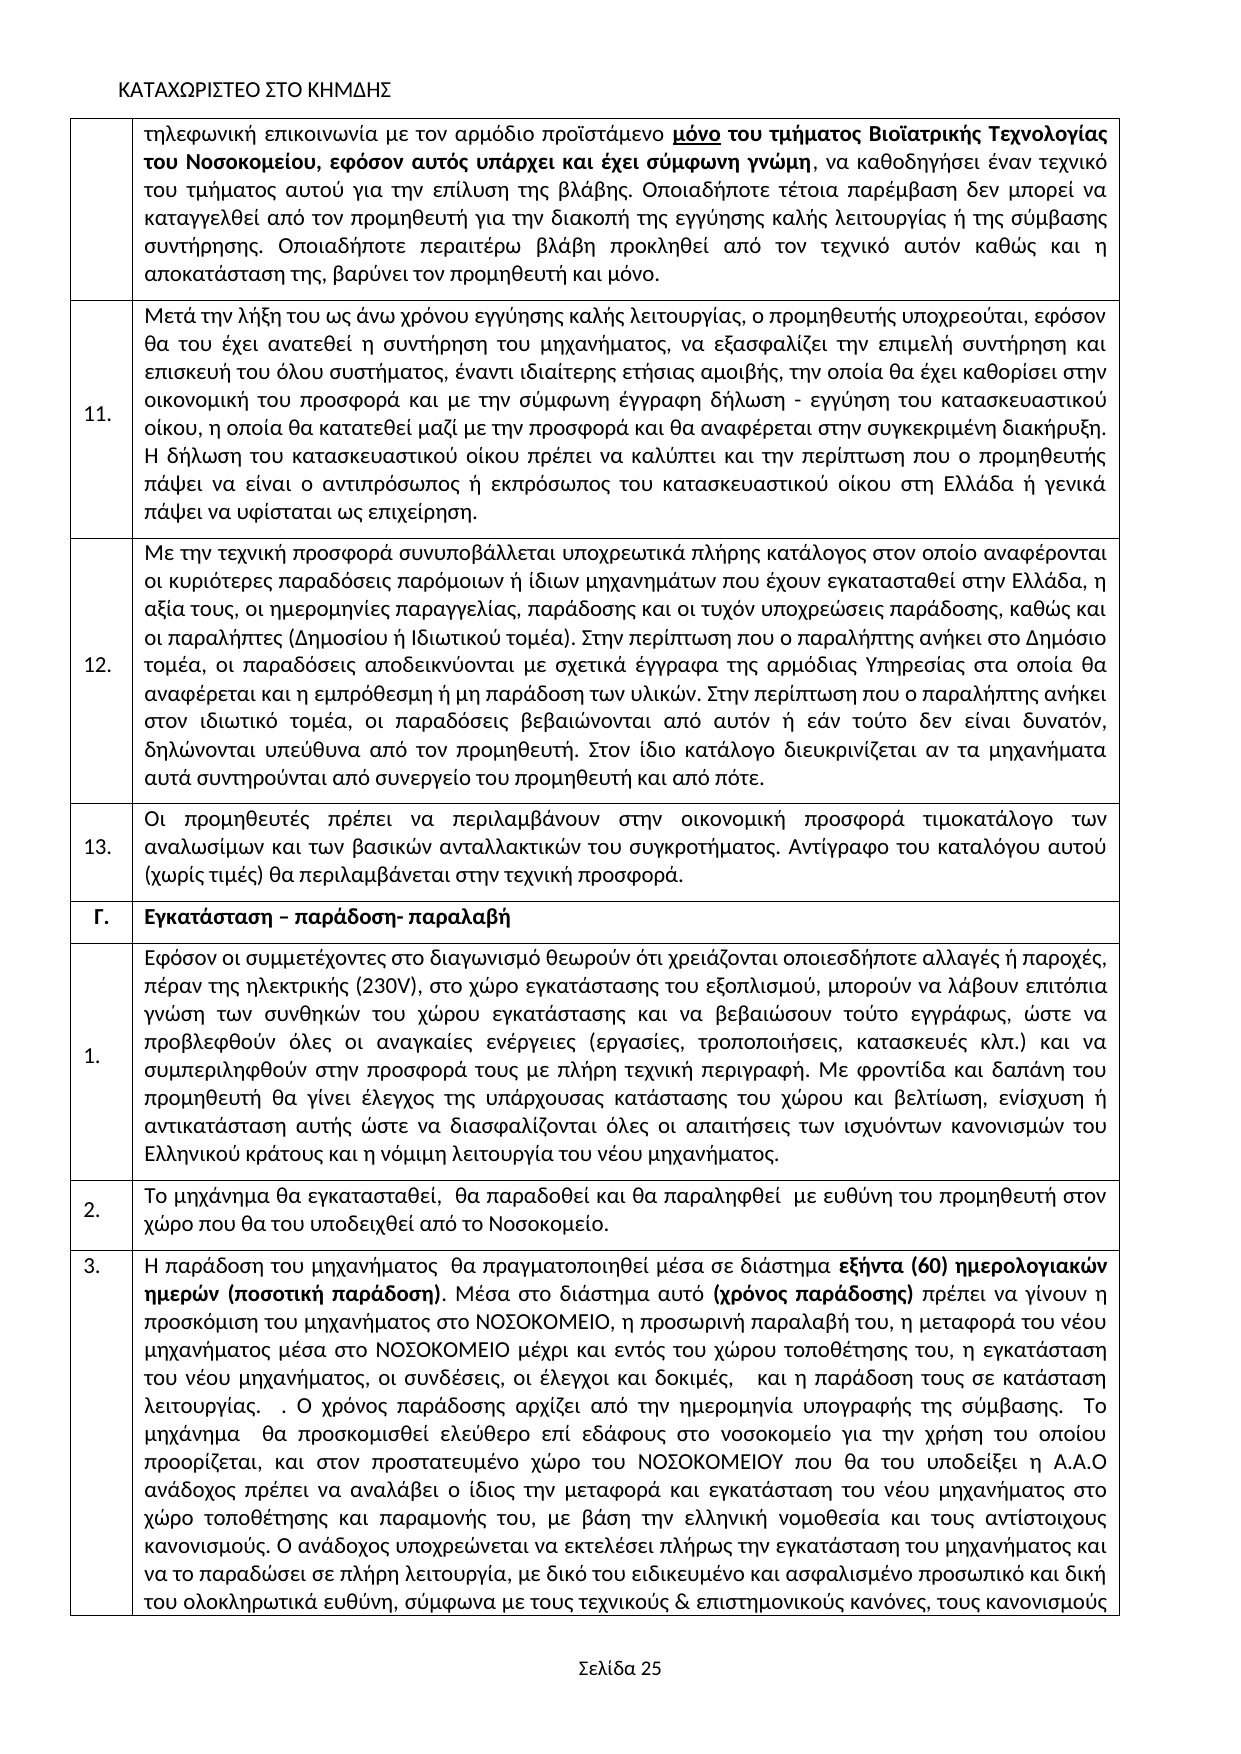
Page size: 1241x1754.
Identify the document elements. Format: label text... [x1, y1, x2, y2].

table_cell [71, 944, 132, 1180]
table_cell [71, 1181, 132, 1250]
table_cell [71, 301, 132, 537]
table_cell Οι προμηθευτές πρέπει να περιλαμβάνουν στην οικονομική προσφορά τιμοκατάλογο των αναλωσίμων και των βασικών ανταλλακτικών του συγκροτήματος. Αντίγραφο του καταλόγου αυτού (χωρίς τιμές) θα περιλαμβάνεται στην τεχνική προσφορά. [133, 804, 1119, 901]
table_cell [71, 119, 132, 300]
table_cell Εφόσον οι συμμετέχοντες στο διαγωνισμό θεωρούν ότι χρειάζονται οποιεσδήποτε αλλαγές ή παροχές, πέραν της ηλεκτρικής (230V), στο χώρο εγκατάστασης του εξοπλισμού, μπορούν να λάβουν επιτόπια γνώση των συνθηκών του χώρου εγκατάστασης και να βεβαιώσουν τούτο εγγράφως, ώστε να προβλεφθούν όλες οι αναγκαίες ενέργειες (εργασίες, τροποποιήσεις, κατασκευές κλπ.) και να συμπεριληφθούν στην προσφορά τους με πλήρη τεχνική περιγραφή. Με φροντίδα και δαπάνη του προμηθευτή θα γίνει έλεγχος της υπάρχουσας κατάστασης του χώρου και βελτίωση, ενίσχυση ή αντικατάσταση αυτής ώστε να διασφαλίζονται όλες οι απαιτήσεις των ισχυόντων κανονισμών του Ελληνικού κράτους και η νόμιμη λειτουργία του νέου μηχανήματος. [133, 944, 1119, 1180]
table_cell [71, 804, 132, 901]
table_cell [133, 1251, 1119, 1615]
table_cell Γ. [71, 902, 132, 942]
table_cell Μετά την λήξη του ως άνω χρόνου εγγύησης καλής λειτουργίας, ο προμηθευτής υποχρεούται, εφόσον θα του έχει ανατεθεί η συντήρηση του μηχανήματος, να εξασφαλίζει την επιμελή συντήρηση και επισκευή του όλου συστήματος, έναντι ιδιαίτερης ετήσιας αμοιβής, την οποία θα έχει καθορίσει στην οικονομική του προσφορά και με την σύμφωνη έγγραφη δήλωση - εγγύηση του κατασκευαστικού οίκου, η οποία θα κατατεθεί μαζί με την προσφορά και θα αναφέρεται στην συγκεκριμένη διακήρυξη. Η δήλωση του κατασκευαστικού οίκου πρέπει να καλύπτει και την περίπτωση που ο προμηθευτής πάψει να είναι ο αντιπρόσωπος ή εκπρόσωπος του κατασκευαστικού οίκου στη Ελλάδα ή γενικά πάψει να υφίσταται ως επιχείρηση. [133, 301, 1119, 537]
table_cell [71, 1251, 132, 1615]
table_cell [133, 119, 1119, 300]
table_cell Με την τεχνική προσφορά συνυποβάλλεται υποχρεωτικά πλήρης κατάλογος στον οποίο αναφέρονται οι κυριότερες παραδόσεις παρόμοιων ή ίδιων μηχανημάτων που έχουν εγκατασταθεί στην Ελλάδα, η αξία τους, οι ημερομηνίες παραγγελίας, παράδοσης και οι τυχόν υποχρεώσεις παράδοσης, καθώς και οι παραλήπτες (Δημοσίου ή Ιδιωτικού τομέα). Στην περίπτωση που ο παραλήπτης ανήκει στο Δημόσιο τομέα, οι παραδόσεις αποδεικνύονται με σχετικά έγγραφα της αρμόδιας Υπηρεσίας στα οποία θα αναφέρεται και η εμπρόθεσμη ή μη παράδοση των υλικών. Στην περίπτωση που ο παραλήπτης ανήκει στον ιδιωτικό τομέα, οι παραδόσεις βεβαιώνονται από αυτόν ή εάν τούτο δεν είναι δυνατόν, δηλώνονται υπεύθυνα από τον προμηθευτή. Στον ίδιο κατάλογο διευκρινίζεται αν τα μηχανήματα αυτά συντηρούνται από συνεργείο του προμηθευτή και από πότε. [133, 539, 1119, 803]
table_cell Το μηχάνημα θα εγκατασταθεί, θα παραδοθεί και θα παραληφθεί με ευθύνη του προμηθευτή στον χώρο που θα του υποδειχθεί από το Νοσοκομείο. [133, 1181, 1119, 1250]
table_cell Εγκατάσταση – παράδοση- παραλαβή [133, 902, 1119, 942]
table_cell [71, 539, 132, 803]
